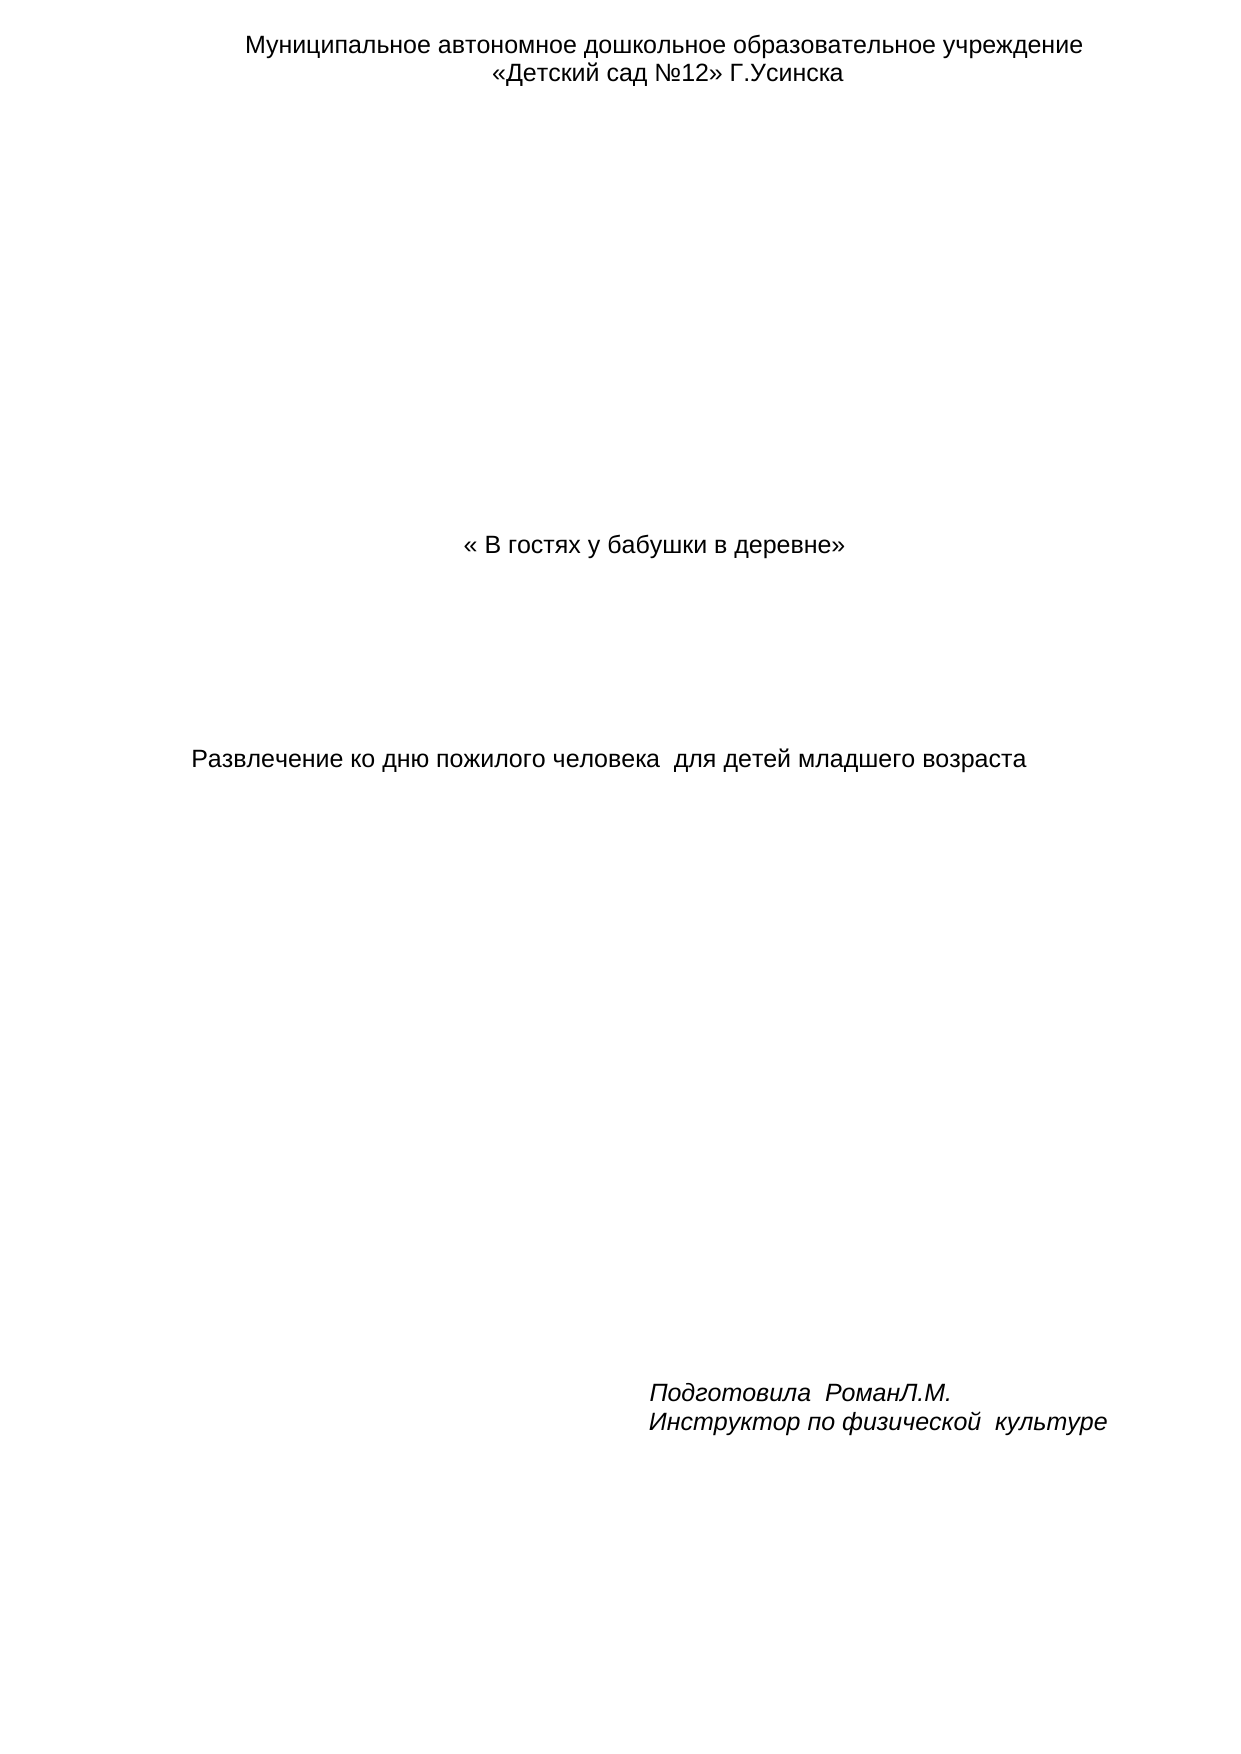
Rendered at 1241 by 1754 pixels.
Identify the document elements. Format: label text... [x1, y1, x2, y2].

text Развлечение ко дню пожилого человека для детей младшего возраста [177, 744, 1152, 773]
text « В гостях у бабушки в деревне» [177, 531, 1152, 559]
text Муниципальное автономное дошкольное образовательное учреждение [177, 29, 1152, 58]
text Подготовила РоманЛ.М. [177, 1378, 1152, 1407]
text Инструктор по физической культуре [177, 1407, 1152, 1435]
text «Детский сад №12» Г.Усинска [177, 58, 1152, 87]
